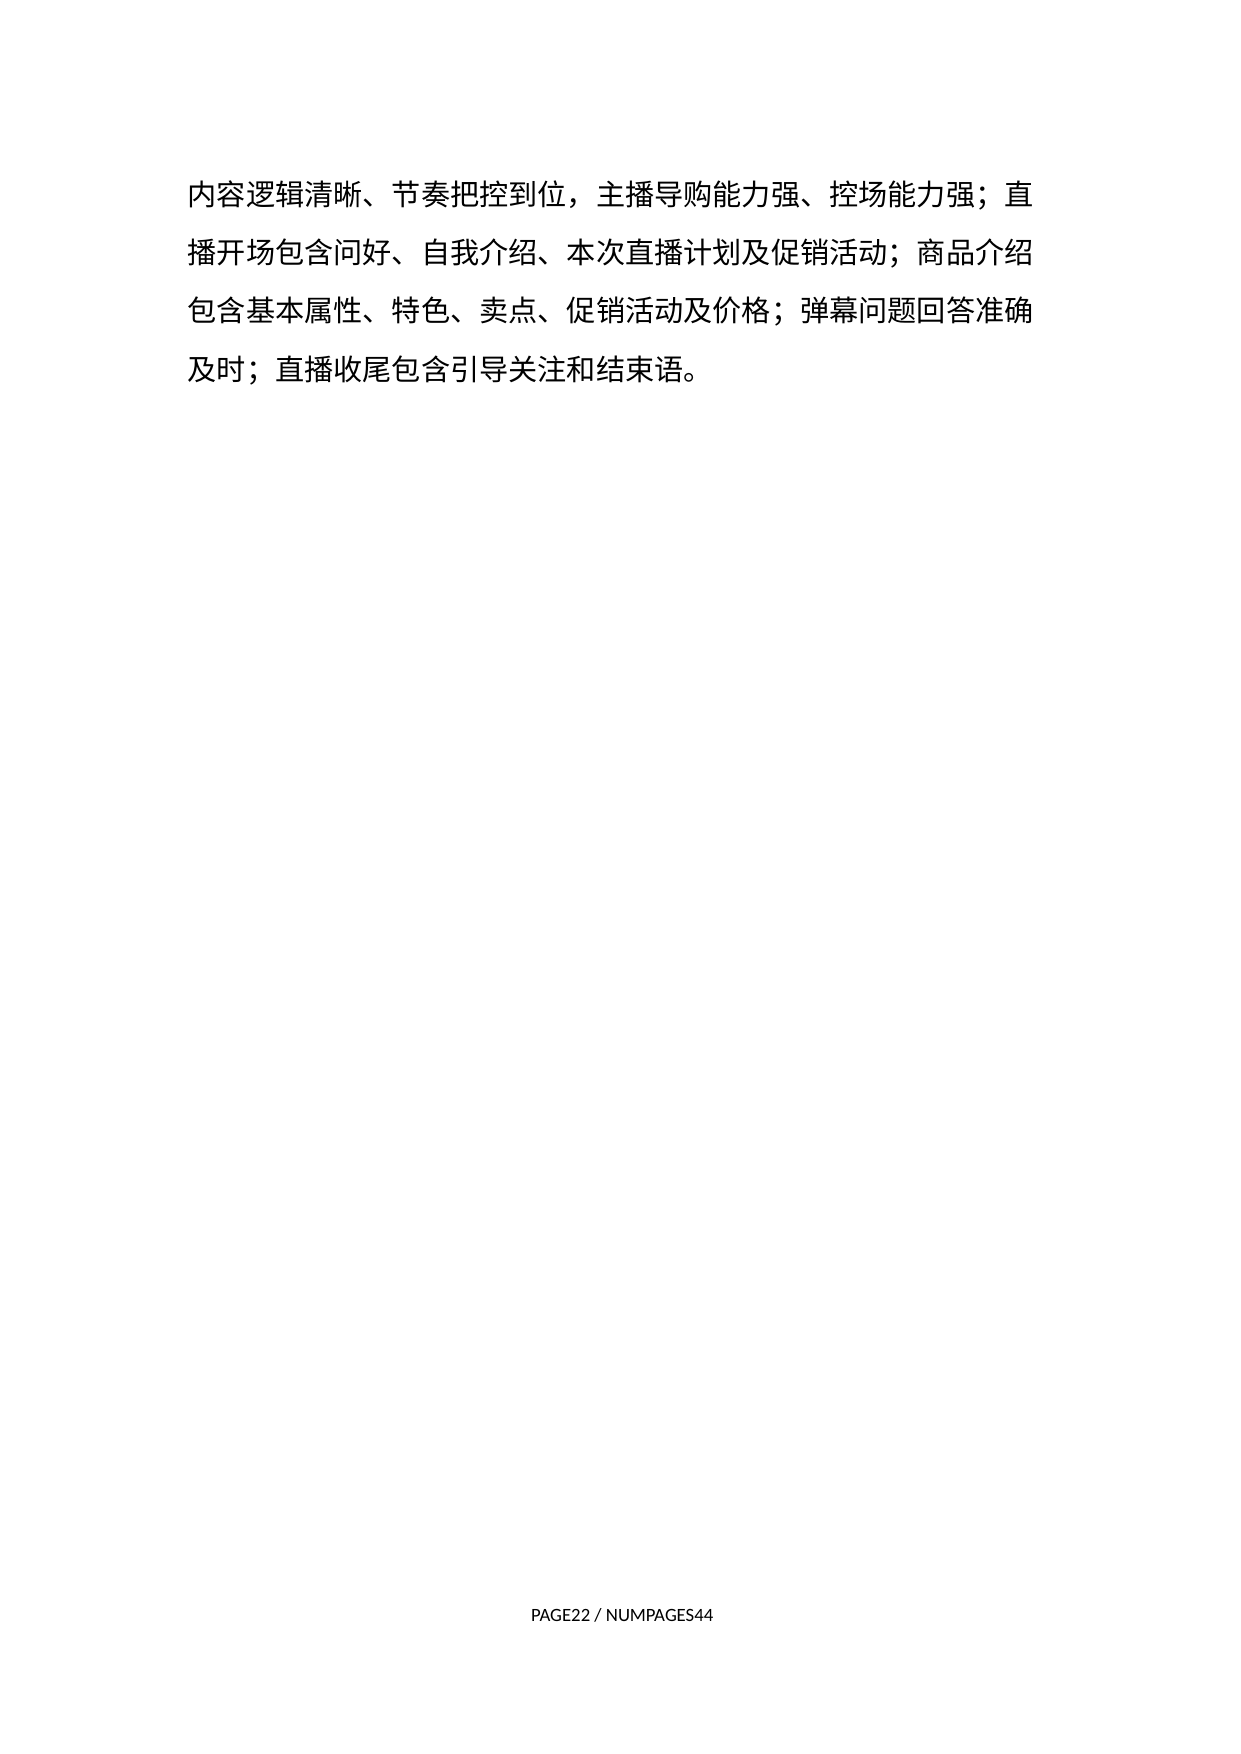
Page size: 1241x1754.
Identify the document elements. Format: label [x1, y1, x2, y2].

text [187, 158, 1053, 392]
